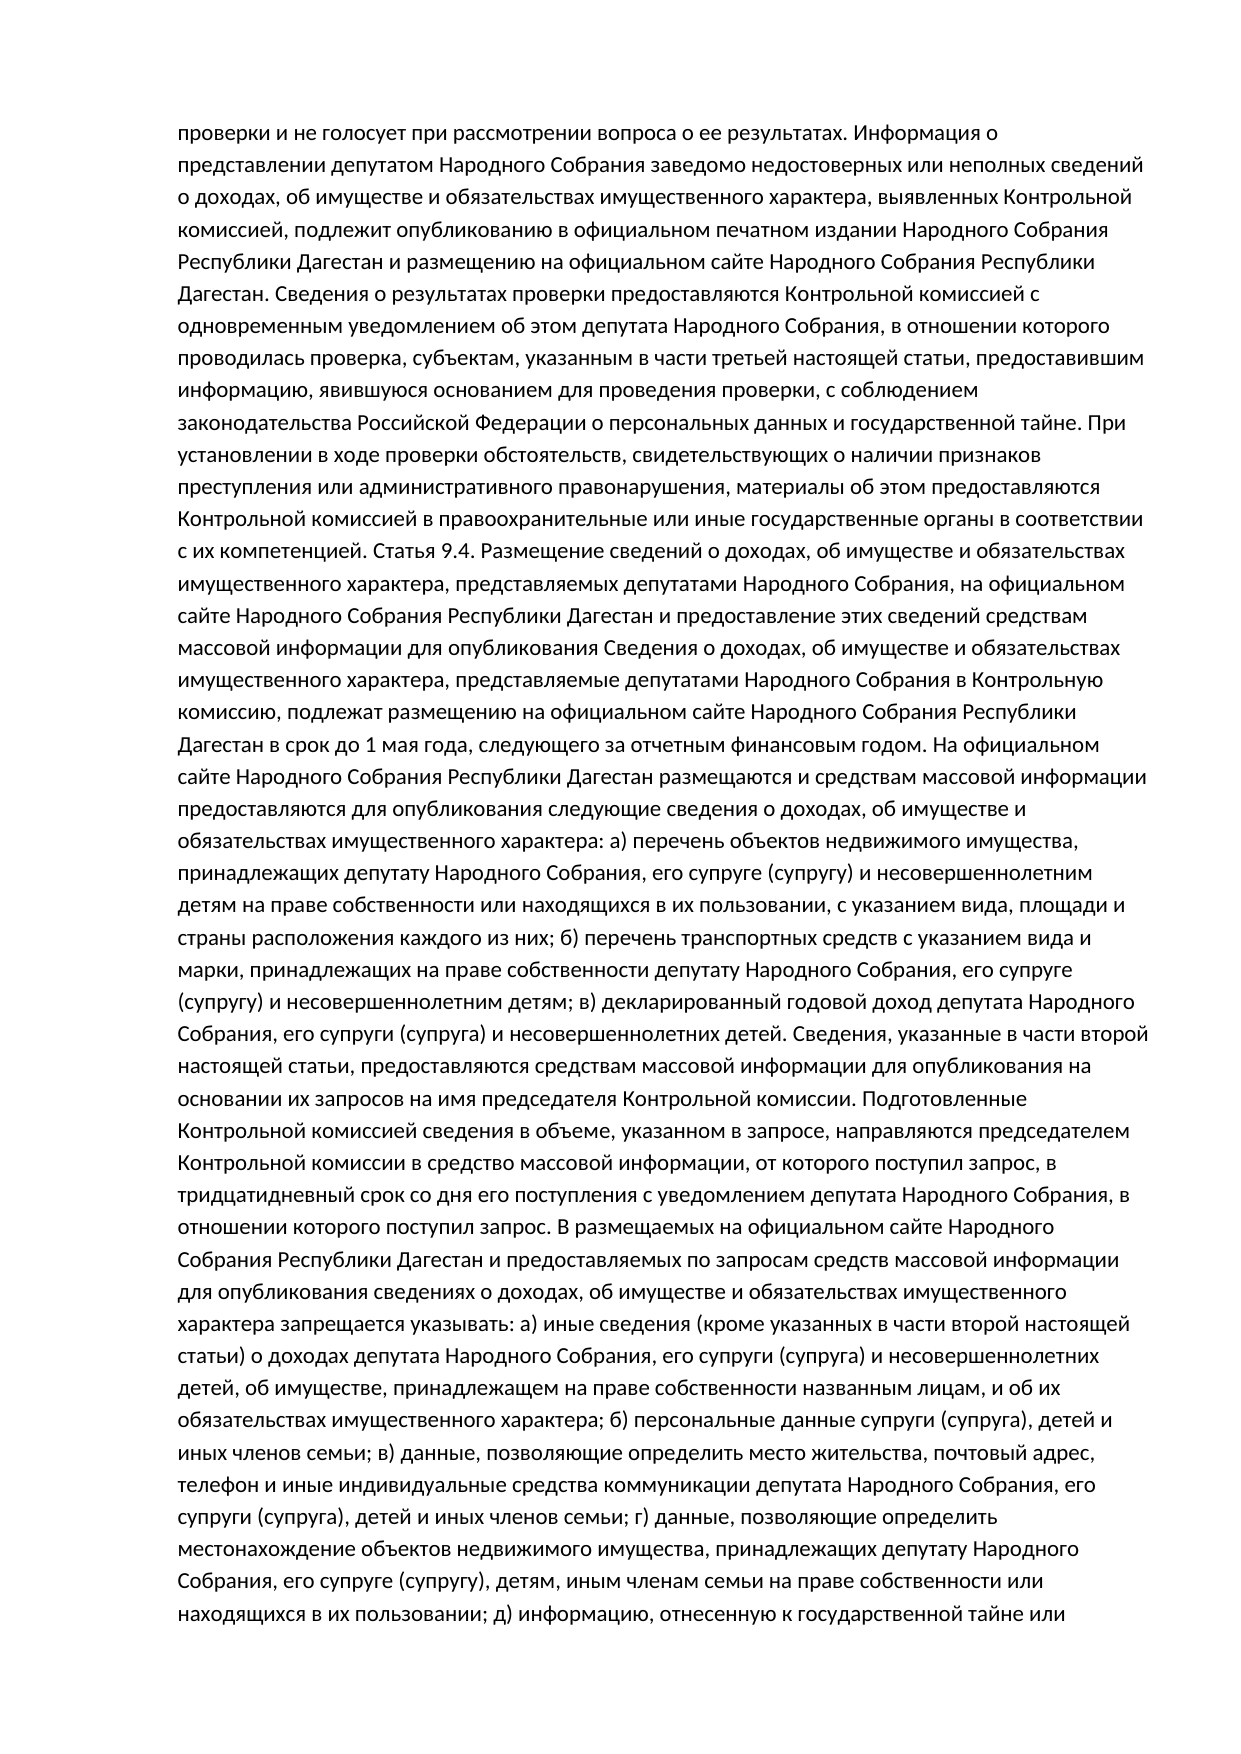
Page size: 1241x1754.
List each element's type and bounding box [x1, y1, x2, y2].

text [177, 118, 1152, 1627]
